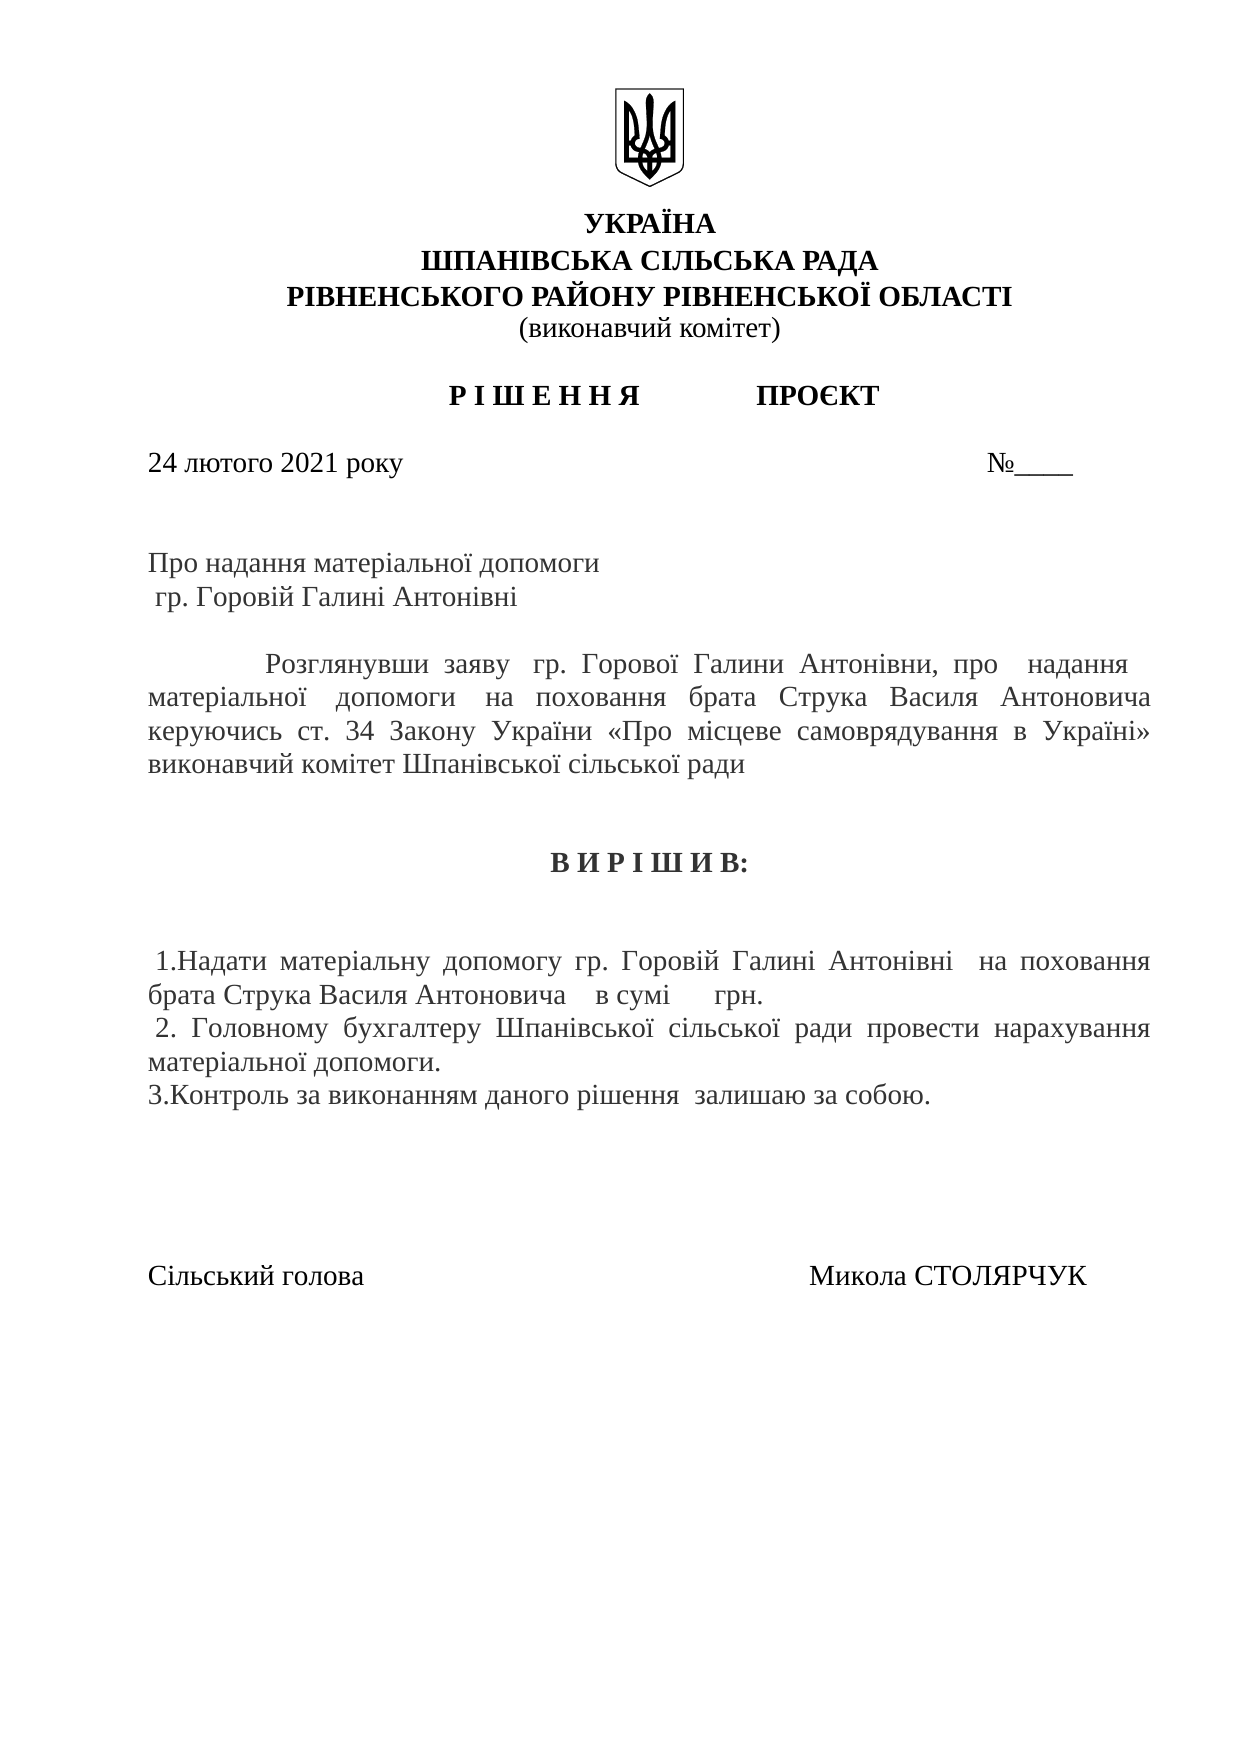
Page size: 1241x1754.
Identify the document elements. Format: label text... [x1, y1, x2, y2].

text 1.Надати матеріальну допомогу гр. Горовій Галині Антонівні на поховання брата Струка Василя Антоновича в сумі грн. [148, 943, 1152, 1010]
text Україна [148, 206, 1152, 240]
subtitle ШПАНІВСЬКА сільська рада [148, 252, 838, 275]
text Сільський голова Микола СТОЛЯРЧУК [148, 1258, 1152, 1292]
text В И Р І Ш И В: [148, 845, 1152, 878]
text (виконавчий комітет) [148, 311, 1152, 344]
text 2. Головному бухгалтеру Шпанівської сільської ради провести нарахування матеріальної допомоги. [148, 1010, 1152, 1077]
text Про надання матеріальної допомоги [148, 545, 1152, 579]
text РІВНЕНСЬКОГО РАЙОНУ РІВНЕНСЬКОЇ ОБЛАСТІ [148, 288, 1152, 311]
text Р І Ш Е Н Н Я ПРОЄКТ [148, 378, 1152, 411]
text 3.Контроль за виконанням даного рішення залишаю за собою. [148, 1077, 1152, 1111]
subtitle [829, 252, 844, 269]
text 24 лютого 2021 року №____ [148, 445, 1152, 478]
text Розглянувши заяву гр. Горової Галини Антонівни, про надання матеріальної допомоги на поховання брата Струка Василя Антоновича керуючись ст. 34 Закону України «Про місцеве самоврядування в Україні» виконавчий комітет Шпанівської сільської ради [148, 646, 1152, 780]
text гр. Горовій Галині Антонівні [148, 579, 1152, 612]
subtitle ШПАНІВСЬКА сільська рада [856, 252, 1152, 275]
